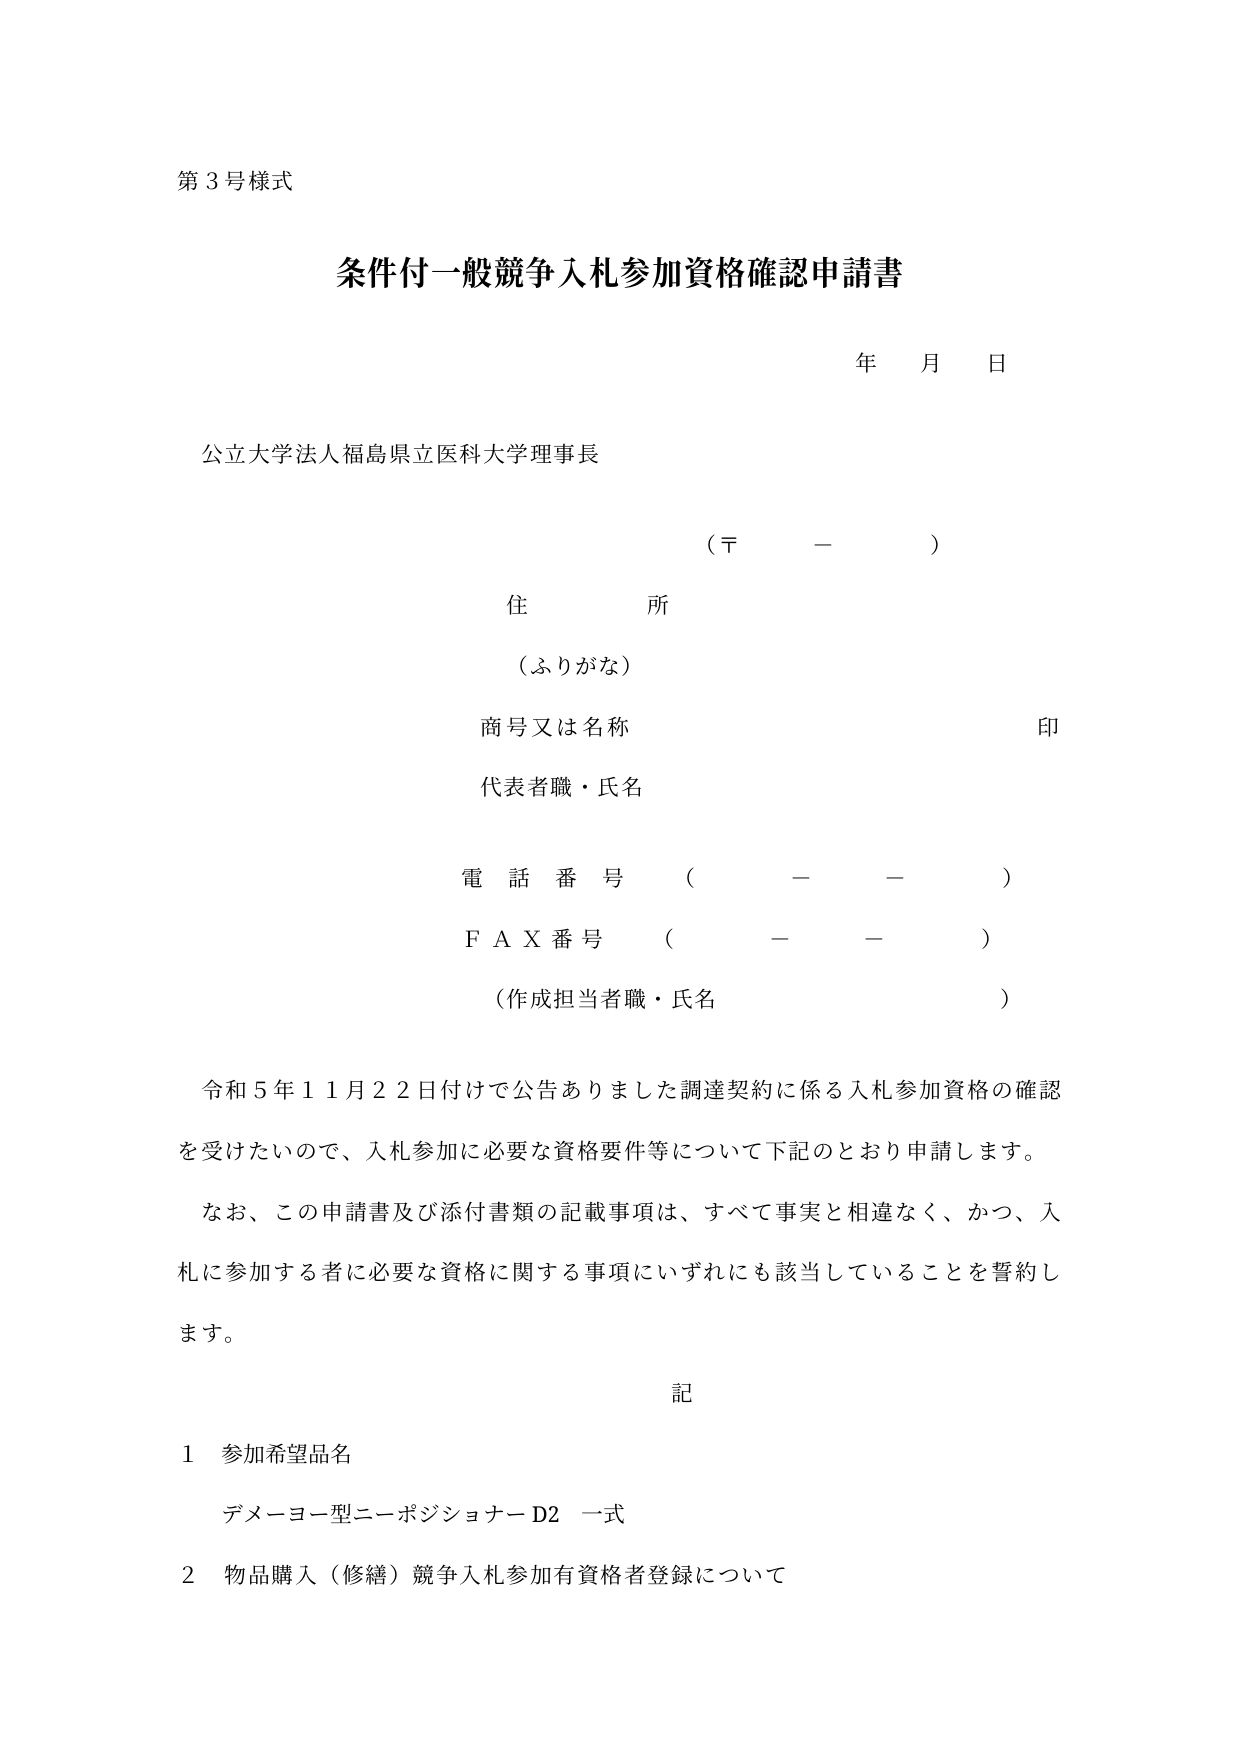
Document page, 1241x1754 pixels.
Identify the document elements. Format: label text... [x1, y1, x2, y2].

text 第３号様式 [177, 149, 1063, 210]
text １ 参加希望品名 [177, 1423, 1063, 1483]
text デメーヨー型ニーポジショナーD2 一式 [177, 1483, 1063, 1544]
text 公立大学法人福島県立医科大学理事長 [177, 422, 1063, 483]
text （〒 － ） [177, 513, 1063, 574]
text 記 [177, 1362, 1063, 1423]
text 令和５年１１月２２日付けで公告ありました調達契約に係る入札参加資格の確認を受けたいので、入札参加に必要な資格要件等について下記のとおり申請します。 [177, 1059, 1063, 1180]
text （作成担当者職・氏名 ） [177, 968, 1063, 1028]
text 電 話 番 号 （ － － ） [177, 847, 1063, 907]
text Ｆ Ａ Ｘ 番 号 （ － － ） [177, 907, 1063, 968]
text 条件付一般競争入札参加資格確認申請書 [177, 240, 1063, 301]
text 年 月 日 [177, 331, 1063, 392]
text 商号又は名称 印 代表者職・氏名 [177, 695, 1063, 816]
text ２ 物品購入（修繕）競争入札参加有資格者登録について [177, 1544, 1063, 1604]
text 住 所 [177, 574, 1063, 634]
text なお、この申請書及び添付書類の記載事項は、すべて事実と相違なく、かつ、入札に参加する者に必要な資格に関する事項にいずれにも該当していることを誓約します。 [177, 1180, 1063, 1362]
text （ふりがな） [177, 634, 1063, 695]
